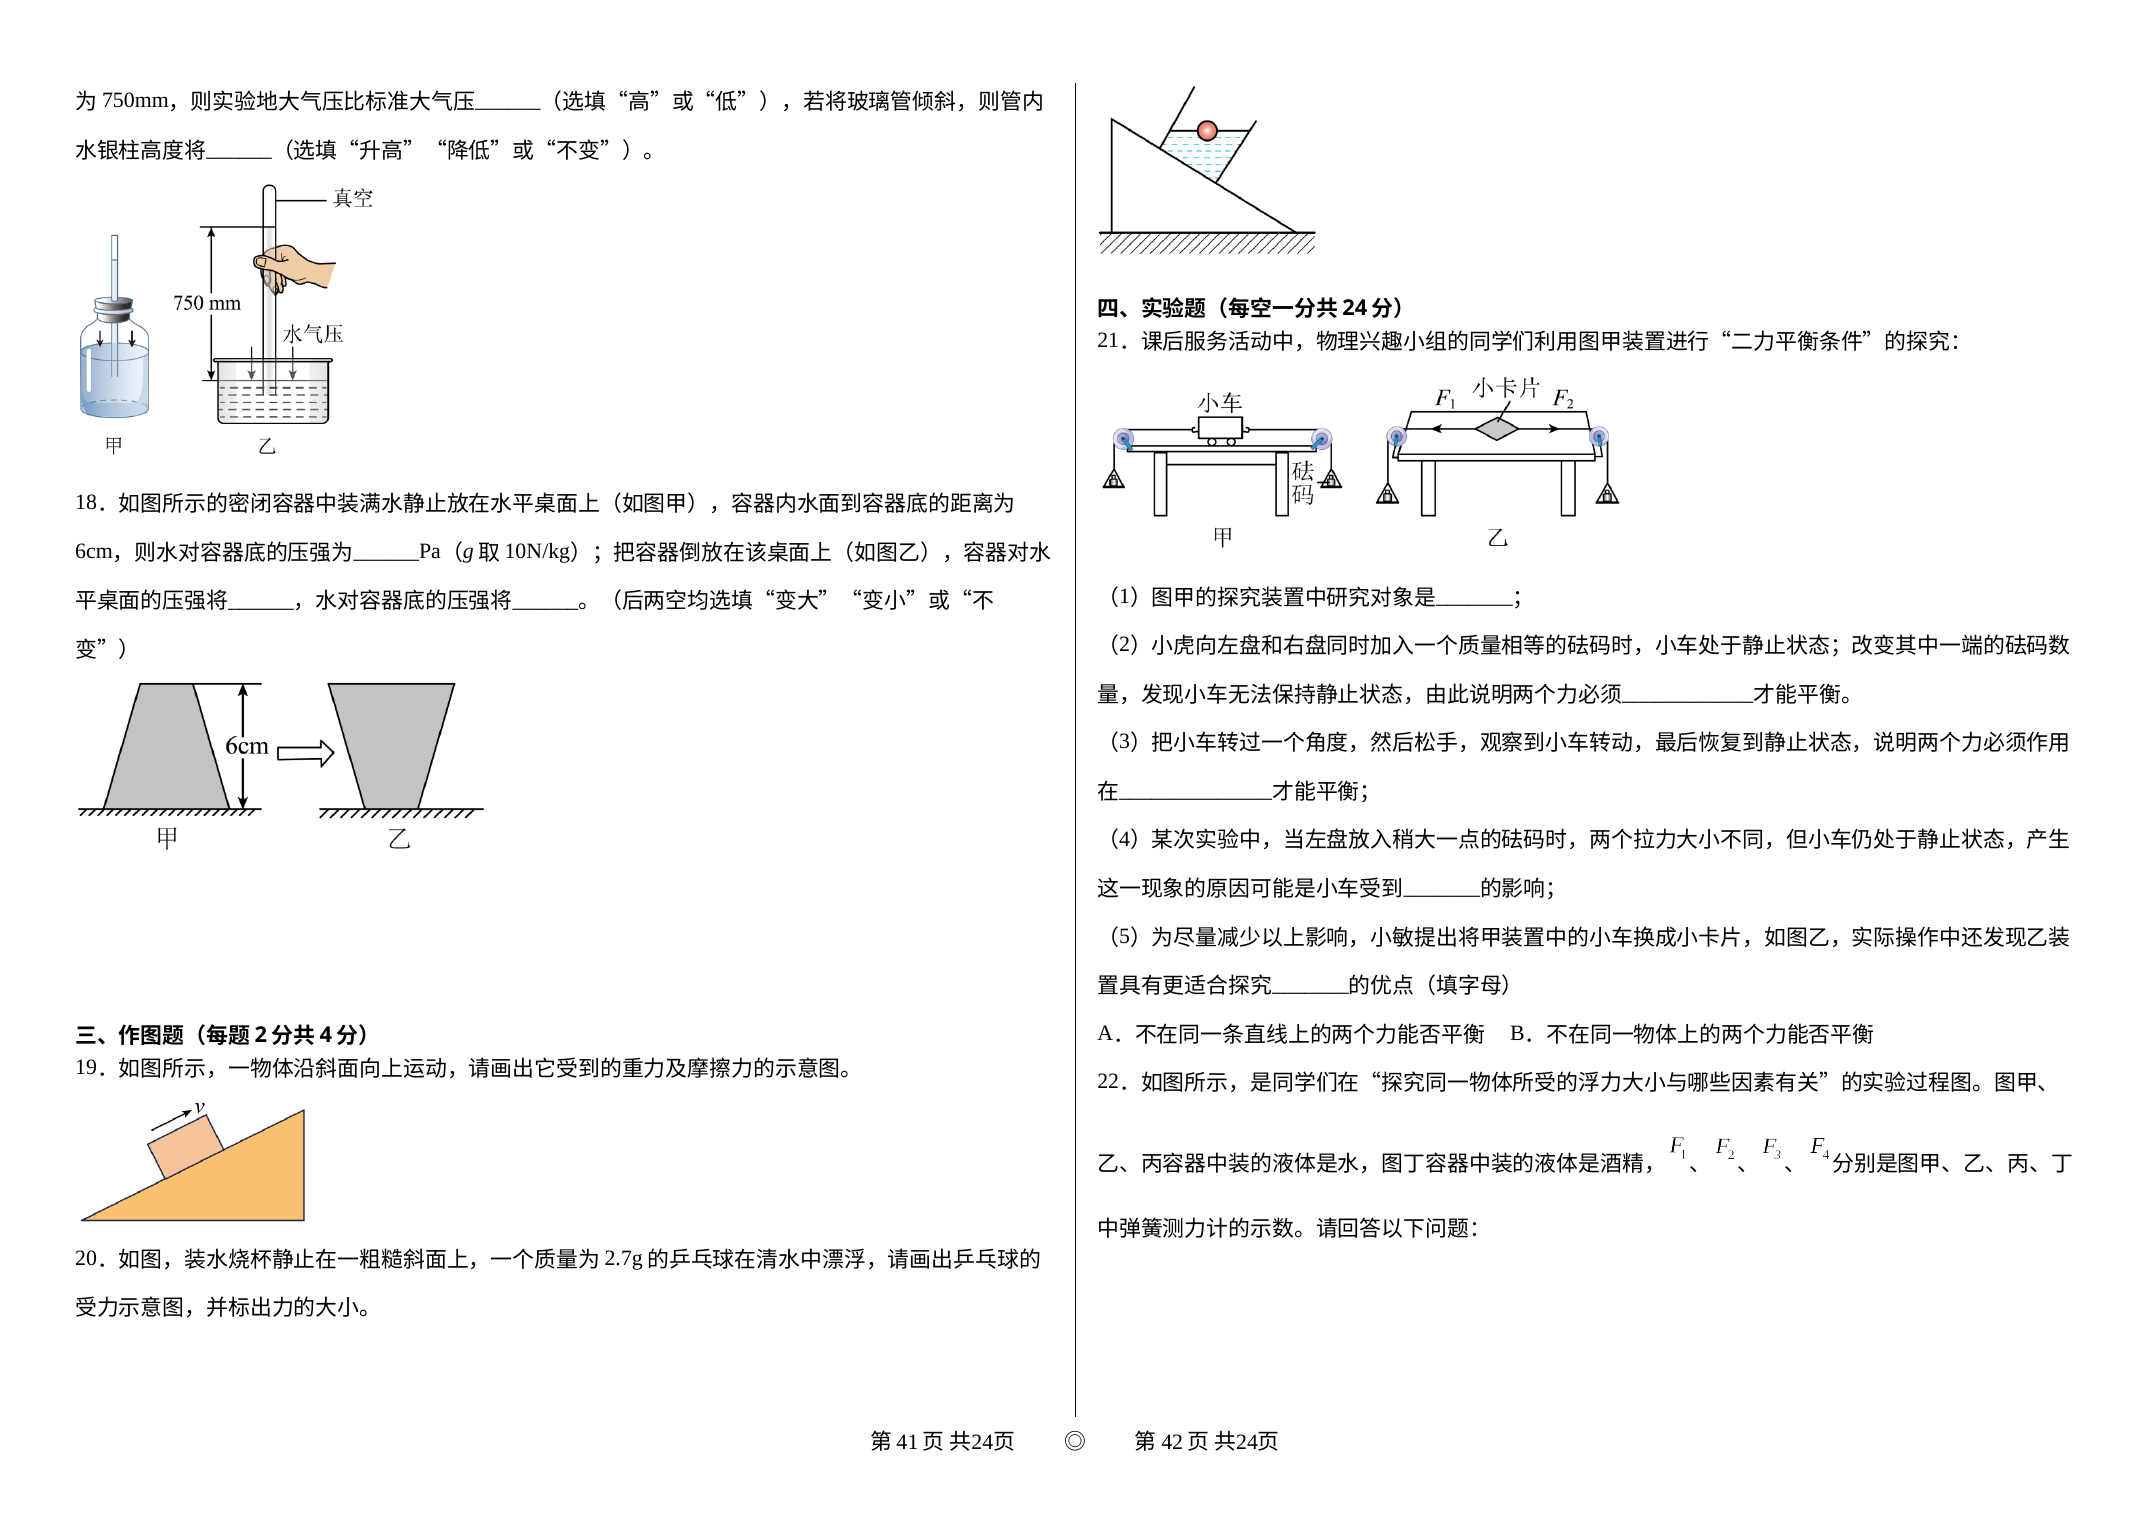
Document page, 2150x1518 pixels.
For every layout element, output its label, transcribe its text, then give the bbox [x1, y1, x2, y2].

picture [75, 1098, 307, 1224]
text （1）图甲的探究装置中研究对象是_______； [1097, 579, 2074, 612]
text （5）为尽量减少以上影响，小敏提出将甲装置中的小车换成小卡片，如图乙，实际操作中还发现乙装置具有更适合探究_______的优点（填字母） [1097, 919, 2074, 1000]
picture [1097, 83, 1318, 256]
text （2）小虎向左盘和右盘同时加入一个质量相等的砝码时，小车处于静止状态；改变其中一端的砝码数量，发现小车无法保持静止状态，由此说明两个力必须____________才能平衡。 [1097, 628, 2074, 709]
text 22．如图所示，是同学们在“探究同一物体所受的浮力大小与哪些因素有关”的实验过程图。图甲、乙、丙容器中装的液体是水，图丁容器中装的液体是酒精，、、、分别是图甲、乙、丙、丁中弹簧测力计的示数。请回答以下问题： [1097, 1064, 2074, 1243]
picture [75, 180, 385, 461]
picture [1097, 371, 1624, 554]
text A．不在同一条直线上的两个力能否平衡 B．不在同一物体上的两个力能否平衡 [1097, 1016, 2074, 1049]
text 三、作图题（每题2分共4分） [75, 1018, 1053, 1050]
text 19．如图所示，一物体沿斜面向上运动，请画出它受到的重力及摩擦力的示意图。 [75, 1050, 1053, 1083]
text （3）把小车转过一个角度，然后松手，观察到小车转动，最后恢复到静止状态，说明两个力必须作用在______________才能平衡； [1097, 725, 2074, 806]
text 20．如图，装水烧杯静止在一粗糙斜面上，一个质量为2.7g的乒乓球在清水中漂浮，请画出乒乓球的受力示意图，并标出力的大小。 [75, 1241, 1053, 1322]
text 18．如图所示的密闭容器中装满水静止放在水平桌面上（如图甲），容器内水面到容器底的距离为6cm，则水对容器底的压强为______Pa（g取10N/kg）；把容器倒放在该桌面上（如图乙），容器对水平桌面的压强将______，水对容器底的压强将______。（后两空均选填“变大”“变小”或“不变”） [75, 486, 1053, 664]
text 21．课后服务活动中，物理兴趣小组的同学们利用图甲装置进行“二力平衡条件”的探究： [1097, 323, 2074, 356]
text 四、实验题（每空一分共24分） [1097, 291, 2074, 323]
text （4）某次实验中，当左盘放入稍大一点的砝码时，两个拉力大小不同，但小车仍处于静止状态，产生这一现象的原因可能是小车受到_______的影响； [1097, 822, 2074, 903]
picture [75, 680, 486, 852]
